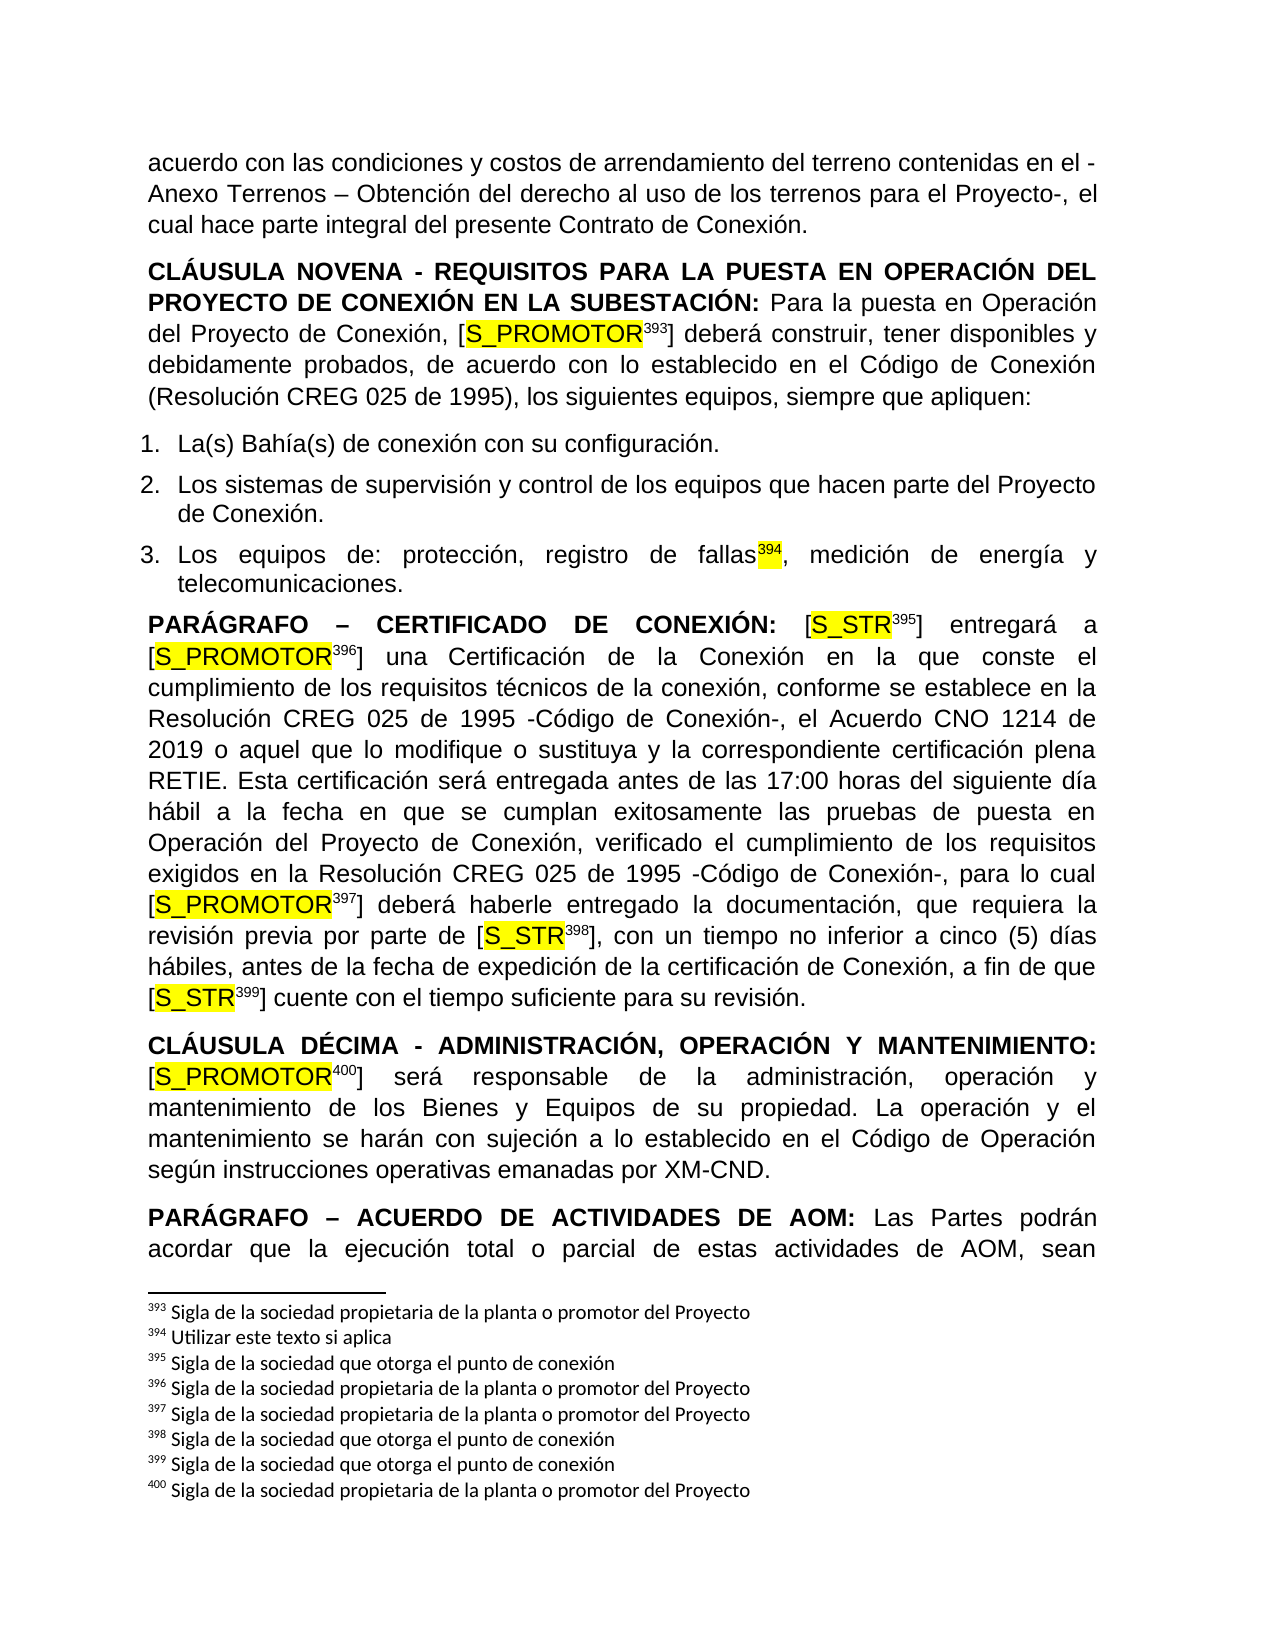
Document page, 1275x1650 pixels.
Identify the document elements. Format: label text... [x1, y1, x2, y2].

list Los equipos de: protección, registro de fallas, medición de energía y telecomunicaciones. [140, 541, 1098, 598]
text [148, 148, 1098, 238]
text CLÁUSULA DÉCIMA - ADMINISTRACIÓN, OPERACIÓN Y MANTENIMIENTO: [S_PROMOTOR] será responsable de la administración, operación y mantenimiento de los Bienes y Equipos de su propiedad. La operación y el mantenimiento se harán con sujeción a lo establecido en el Código de Operación según instrucciones operativas emanadas por XM-CND. [148, 1031, 1098, 1184]
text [148, 1203, 1098, 1263]
list Los sistemas de supervisión y control de los equipos que hacen parte del Proyecto de Conexión. [140, 471, 1098, 528]
text PARÁGRAFO – CERTIFICADO DE CONEXIÓN: [S_STR] entregará a [S_PROMOTOR] una Certificación de la Conexión en la que conste el cumplimiento de los requisitos técnicos de la conexión, conforme se establece en la Resolución CREG 025 de 1995 -Código de Conexión-, el Acuerdo CNO 1214 de 2019 o aquel que lo modifique o sustituya y la correspondiente certificación plena RETIE. Esta certificación será entregada antes de las 17:00 horas del siguiente día hábil a la fecha en que se cumplan exitosamente las pruebas de puesta en Operación del Proyecto de Conexión, verificado el cumplimiento de los requisitos exigidos en la Resolución CREG 025 de 1995 -Código de Conexión-, para lo cual [S_PROMOTOR] deberá haberle entregado la documentación, que requiera la revisión previa por parte de [S_STR], con un tiempo no inferior a cinco (5) días hábiles, antes de la fecha de expedición de la certificación de Conexión, a fin de que [S_STR] cuente con el tiempo suficiente para su revisión. [148, 611, 1098, 1012]
list La(s) Bahía(s) de conexión con su configuración. [140, 429, 1098, 458]
text CLÁUSULA NOVENA - REQUISITOS PARA LA PUESTA EN OPERACIÓN DEL PROYECTO DE CONEXIÓN EN LA SUBESTACIÓN: Para la puesta en Operación del Proyecto de Conexión, [S_PROMOTOR] deberá construir, tener disponibles y debidamente probados, de acuerdo con lo establecido en el Código de Conexión (Resolución CREG 025 de 1995), los siguientes equipos, siempre que apliquen: [148, 257, 1098, 410]
